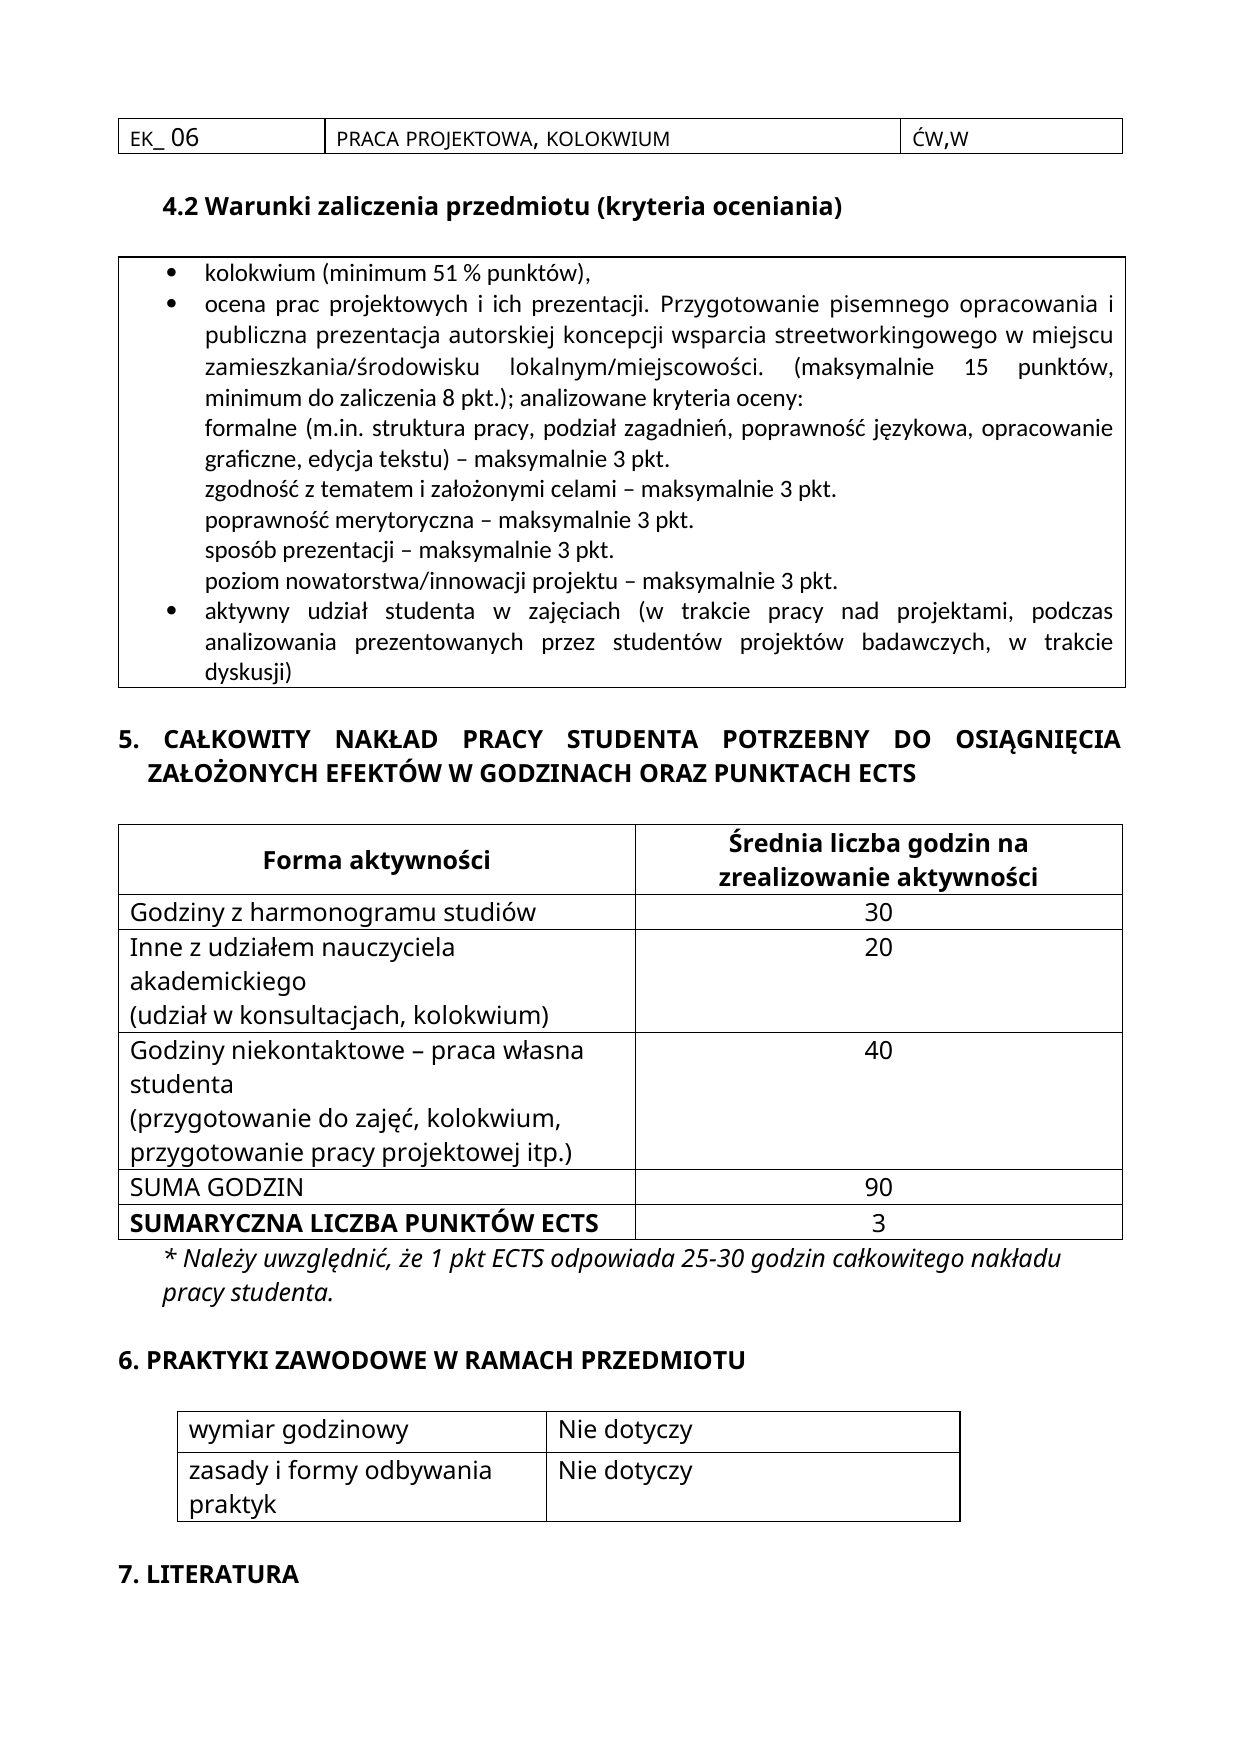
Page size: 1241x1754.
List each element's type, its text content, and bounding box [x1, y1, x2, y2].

table_header Średnia liczba godzin na zrealizowanie aktywności [636, 825, 1122, 893]
table_cell 30 [636, 895, 1122, 928]
table_cell 20 [636, 930, 1122, 1032]
table_cell ek_ 06 [119, 119, 324, 153]
text 5. CAŁKOWITY NAKŁAD PRACY STUDENTA POTRZEBNY DO OSIĄGNIĘCIA ZAŁOŻONYCH EFEKTÓW W GODZINACH ORAZ PUNKTACH ECTS [118, 722, 1122, 790]
table_cell Godziny z harmonogramu studiów [119, 895, 635, 928]
table_cell Inne z udziałem nauczyciela akademickiego (udział w konsultacjach, kolokwium) [119, 930, 635, 1032]
table_cell SUMA GODZIN [119, 1170, 635, 1204]
table_cell Godziny niekontaktowe – praca własna studenta (przygotowanie do zajęć, kolokwium, przygotowanie pracy projektowej itp.) [119, 1033, 635, 1169]
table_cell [326, 119, 900, 153]
table_cell SUMARYCZNA LICZBA PUNKTÓW ECTS [119, 1205, 635, 1239]
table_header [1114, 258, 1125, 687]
table_cell 40 [636, 1033, 1122, 1169]
table_cell ćw,w [901, 119, 1122, 153]
table_cell Nie dotyczy [547, 1453, 959, 1521]
table_cell zasady i formy odbywania praktyk [178, 1453, 546, 1521]
table_header wymiar godzinowy [178, 1412, 546, 1452]
table_cell 3 [636, 1205, 1122, 1239]
table_header Nie dotyczy [547, 1412, 959, 1452]
table_cell 90 [636, 1170, 1122, 1204]
text * Należy uwzględnić, że 1 pkt ECTS odpowiada 25-30 godzin całkowitego nakładu pracy studenta. [162, 1240, 1122, 1308]
text 6. PRAKTYKI ZAWODOWE W RAMACH PRZEDMIOTU [118, 1342, 1122, 1377]
text 7. LITERATURA [118, 1556, 1122, 1590]
text 4.2 Warunki zaliczenia przedmiotu (kryteria oceniania) [162, 188, 1122, 222]
table_header Forma aktywności [119, 825, 635, 893]
